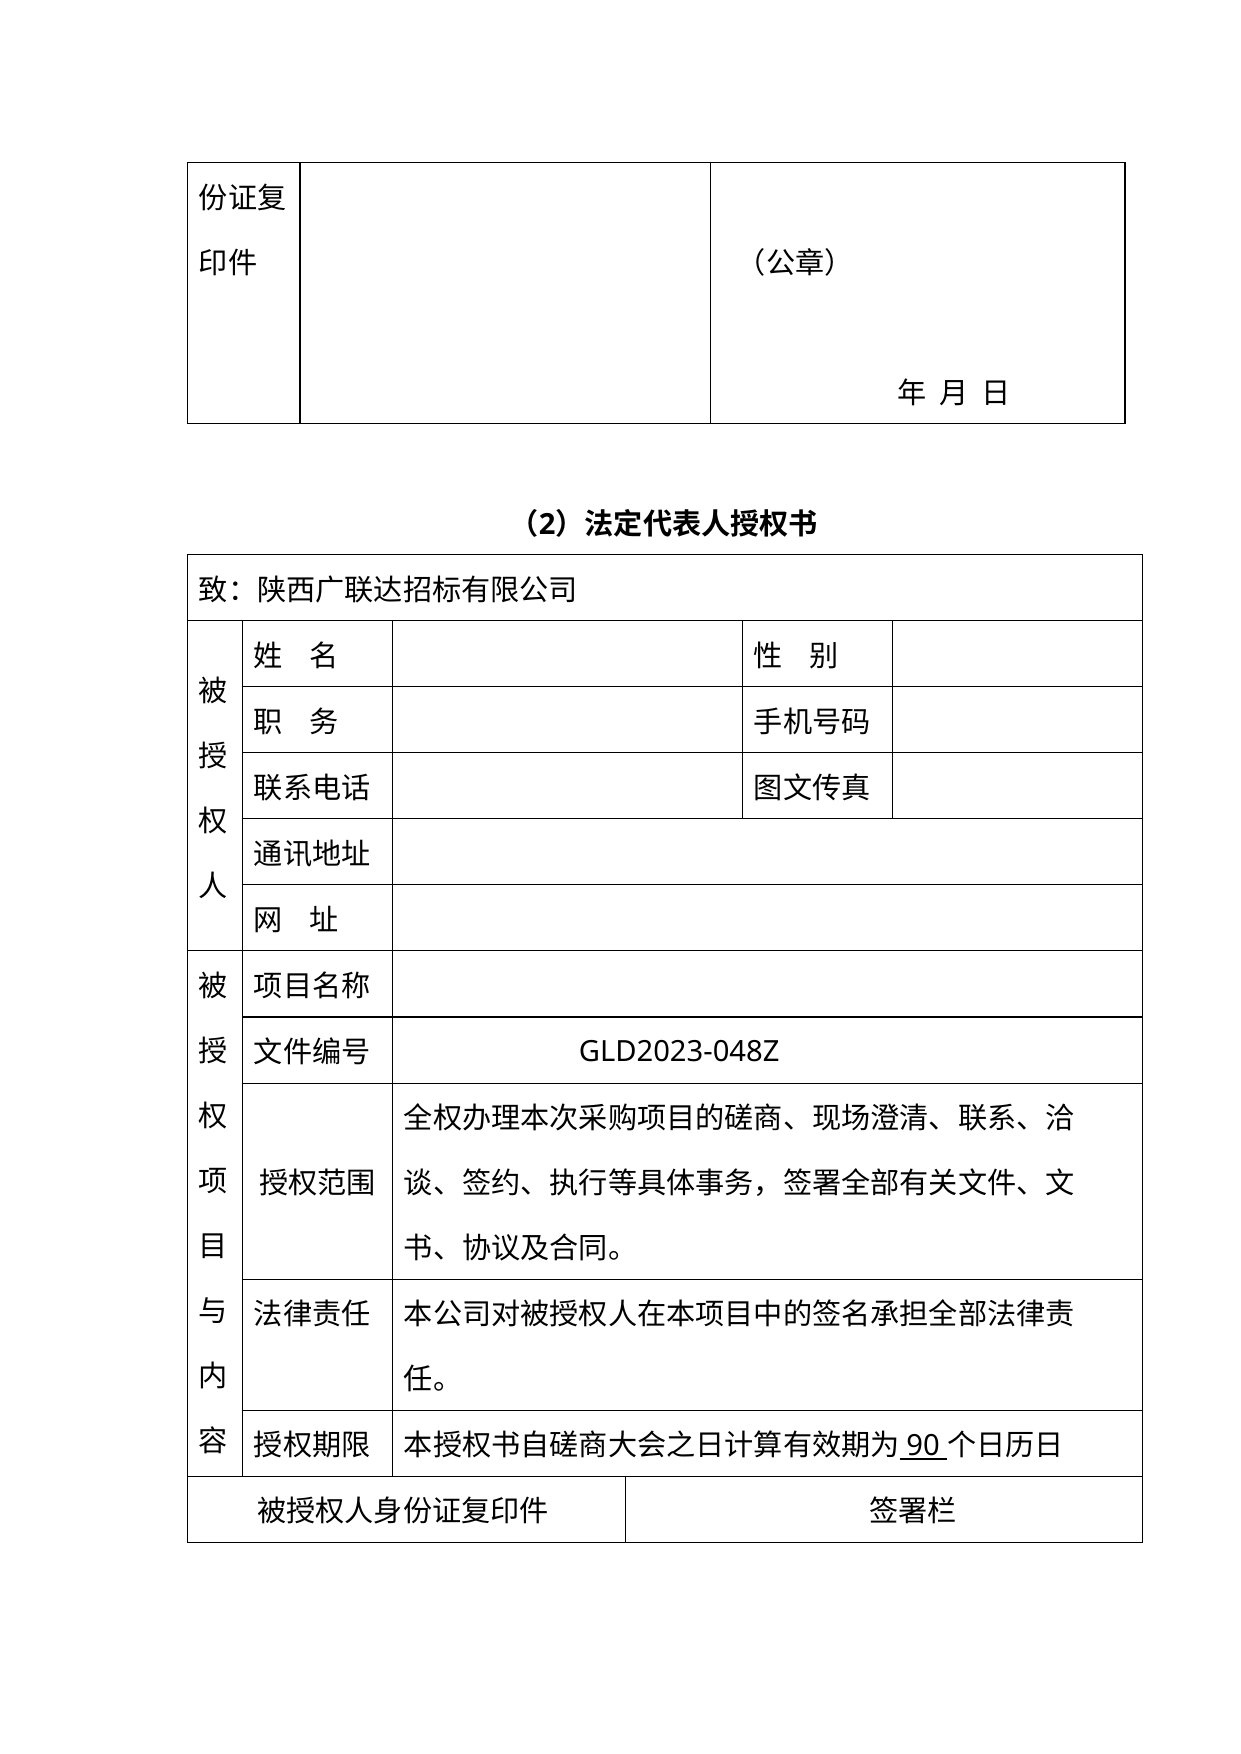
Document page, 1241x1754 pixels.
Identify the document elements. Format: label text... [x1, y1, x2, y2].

table_cell 全权办理本次采购项目的磋商、现场澄清、联系、洽谈、签约、执行等具体事务，签署全部有关文件、文书、协议及合同。 [393, 1084, 1142, 1278]
table_cell 图文传真 [743, 753, 892, 818]
table_cell [893, 753, 1142, 818]
table_cell GLD2023-048Z [393, 1018, 1142, 1082]
table_header 致：陕西广联达招标有限公司 [188, 555, 1142, 620]
table_cell 被 授 权 项 目 与 内 容 [188, 951, 242, 1476]
table_cell 被授权人身份证复印件 [188, 1477, 625, 1542]
table_cell [393, 687, 742, 752]
table_cell 被 授 权 人 [188, 621, 242, 950]
table_cell 文件编号 [243, 1018, 392, 1082]
text （2）法定代表人授权书 [187, 489, 1053, 554]
table_cell 职 务 [243, 687, 392, 752]
table_cell 通讯地址 [243, 819, 392, 884]
table_cell [893, 687, 1142, 752]
table_cell 手机号码 [743, 687, 892, 752]
table_cell 项目名称 [243, 951, 392, 1016]
table_cell 性 别 [743, 621, 892, 686]
table_cell 法律责任 [243, 1280, 392, 1409]
table_cell 授权范围 [243, 1084, 392, 1278]
table_cell 联系电话 [243, 753, 392, 818]
table_cell [393, 753, 742, 818]
table_cell 姓 名 [243, 621, 392, 686]
table_cell 签署栏 [626, 1477, 1142, 1542]
table_cell 网 址 [243, 885, 392, 950]
table_cell （公章） 年 月 日 [711, 163, 1124, 423]
table_cell 授权期限 [243, 1411, 392, 1476]
table_cell [393, 951, 1142, 1016]
table_cell [393, 885, 1142, 950]
table_cell [393, 819, 1142, 884]
table_cell 本公司对被授权人在本项目中的签名承担全部法律责任。 [393, 1280, 1142, 1409]
table_cell [893, 621, 1142, 686]
table_cell 本授权书自磋商大会之日计算有效期为 90 个日历日 [393, 1411, 1142, 1476]
table_cell [393, 621, 742, 686]
